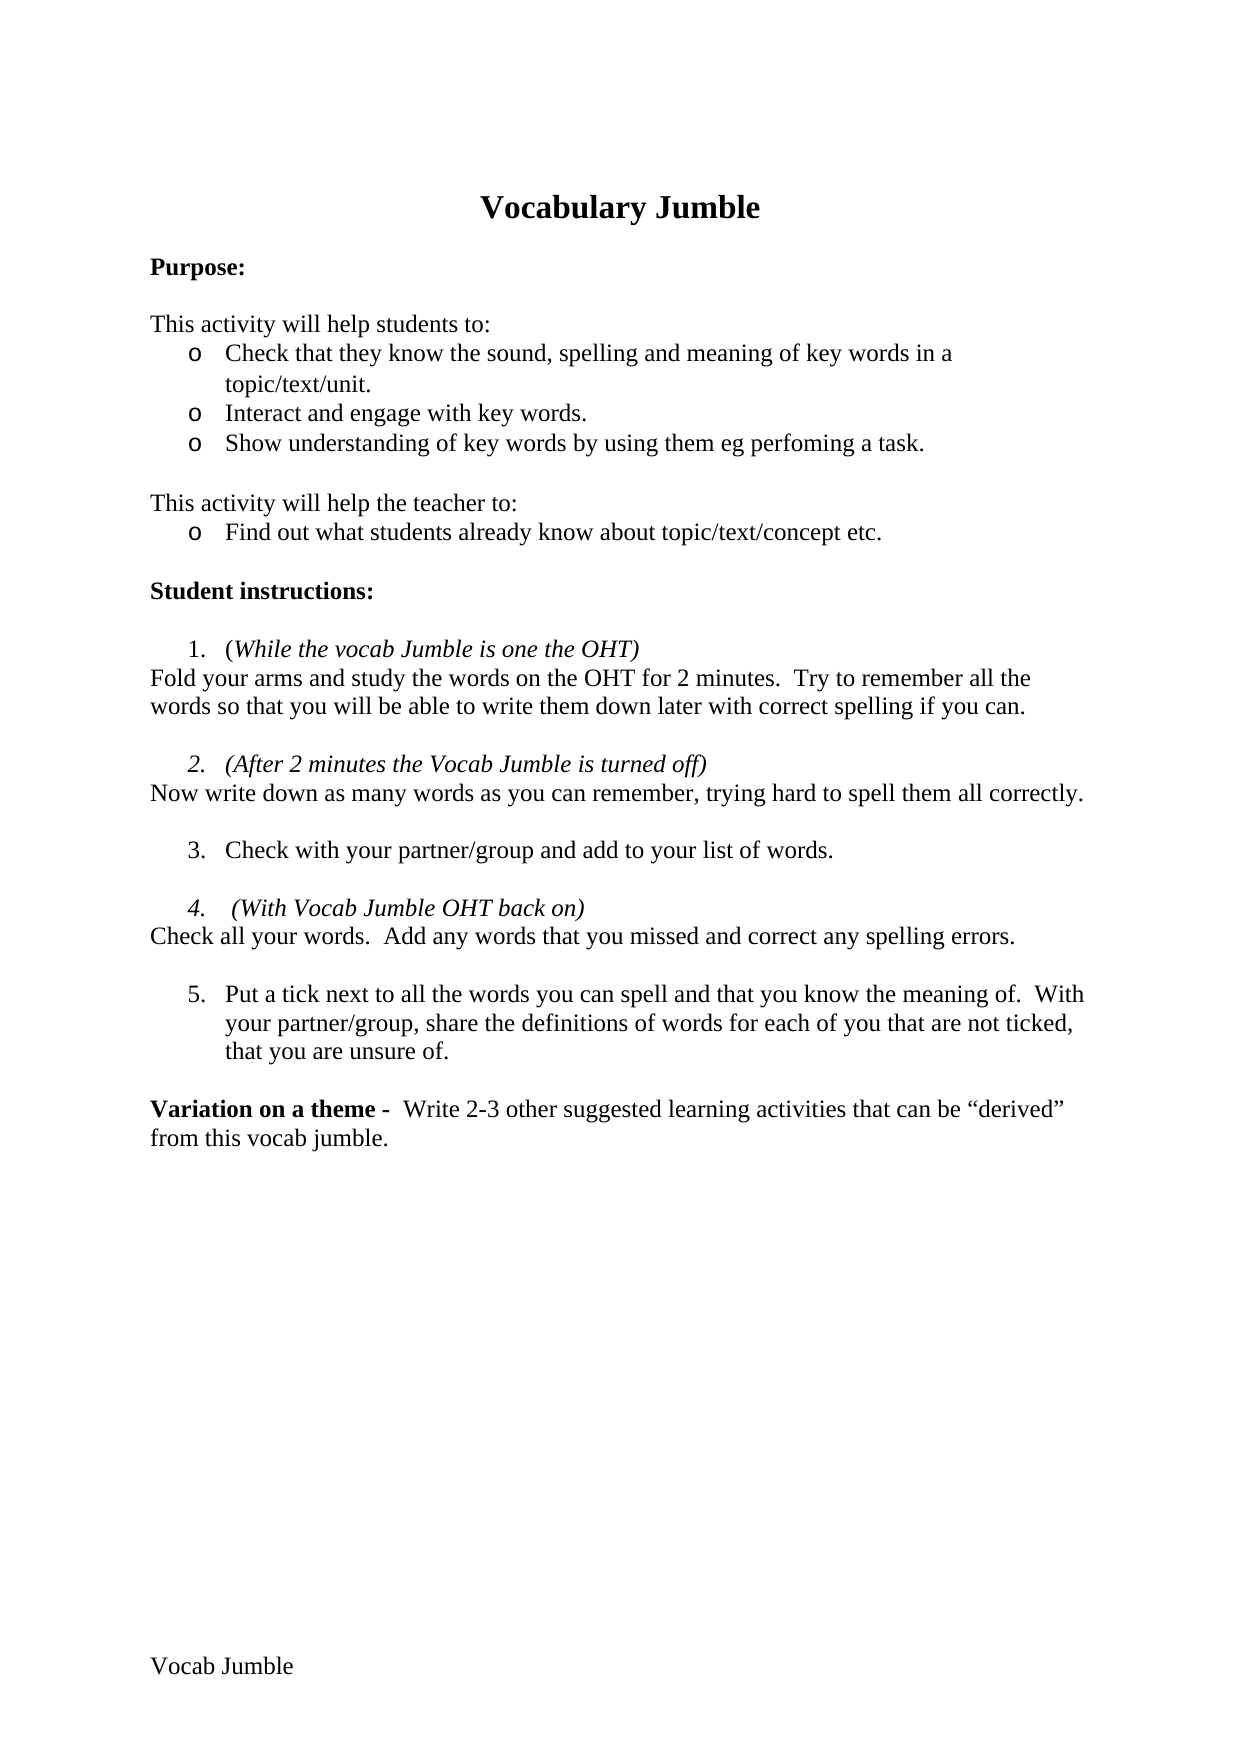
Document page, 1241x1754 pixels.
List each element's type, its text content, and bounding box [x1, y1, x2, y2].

text Purpose: [150, 252, 1090, 281]
text Variation on a theme - Write 2-3 other suggested learning activities that can be “derived” from this vocab jumble. [150, 1094, 1090, 1151]
list (After 2 minutes the Vocab Jumble is turned off) [187, 749, 1090, 778]
text This activity will help students to: [150, 309, 1090, 338]
list Check with your partner/group and add to your list of words. [187, 835, 1090, 864]
list (With Vocab Jumble OHT back on) [187, 893, 1090, 921]
list Interact and engage with key words. [187, 398, 1090, 428]
list (While the vocab Jumble is one the OHT) [187, 634, 1090, 663]
text Fold your arms and study the words on the OHT for 2 minutes. Try to remember all the words so that you will be able to write them down later with correct spelling if you can. [150, 663, 1090, 720]
list Check that they know the sound, spelling and meaning of key words in a topic/text/unit. [187, 338, 1090, 398]
list Put a tick next to all the words you can spell and that you know the meaning of. With your partner/group, share the definitions of words for each of you that are not ticked, that you are unsure of. [187, 979, 1090, 1065]
list Show understanding of key words by using them eg perfoming a task. [187, 428, 1090, 459]
text Vocabulary Jumble [150, 187, 1090, 226]
text Student instructions: [150, 576, 1090, 605]
text This activity will help the teacher to: [150, 488, 1090, 517]
text Now write down as many words as you can remember, trying hard to spell them all correctly. [150, 778, 1090, 806]
list Find out what students already know about topic/text/concept etc. [187, 517, 1090, 548]
text Check all your words. Add any words that you missed and correct any spelling errors. [150, 921, 1090, 950]
